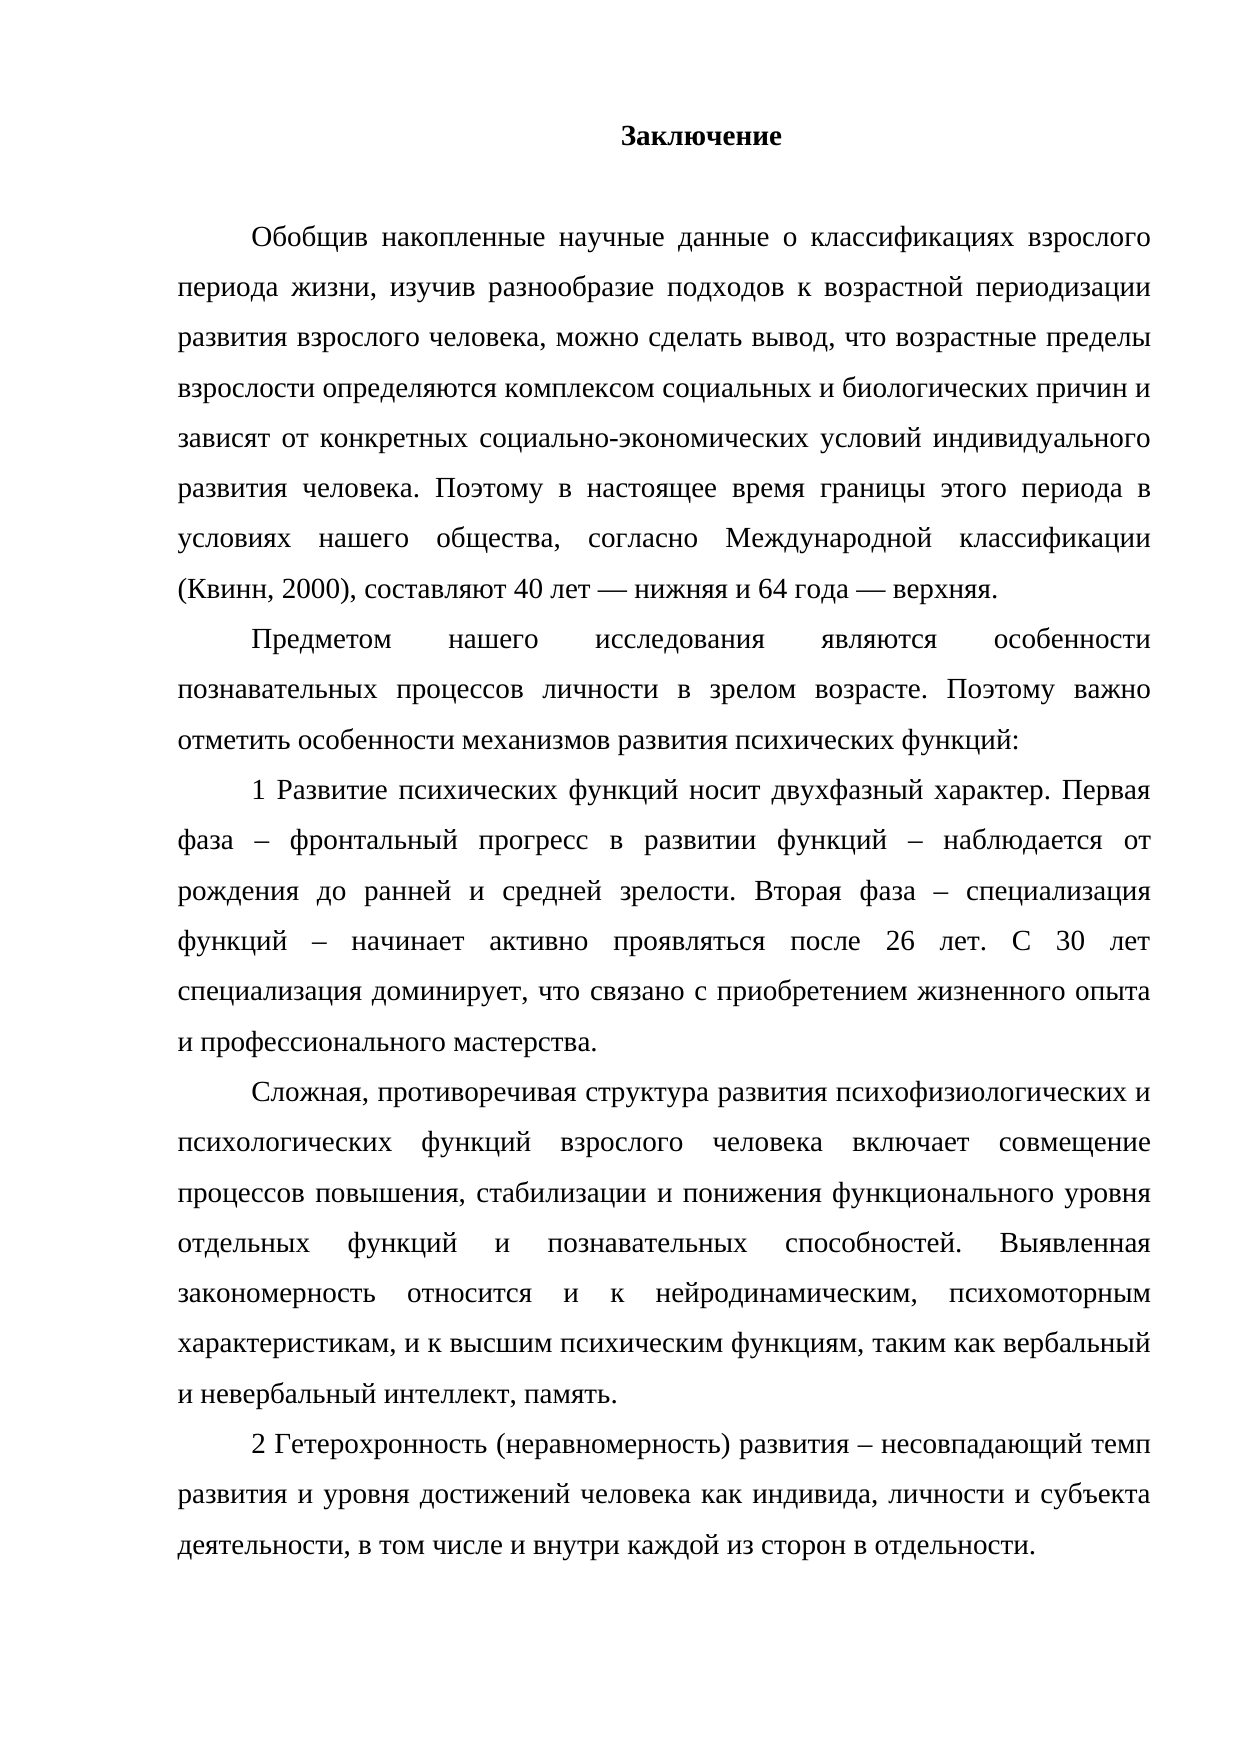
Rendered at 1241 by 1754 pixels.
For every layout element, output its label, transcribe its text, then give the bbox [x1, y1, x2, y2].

text Обобщив накопленные научные данные о классификациях взрослого периода жизни, изучив разнообразие подходов к возрастной периодизации развития взрослого человека, можно сделать вывод, что возрастные пределы взрослости определяются комплексом социальных и биологических причин и зависят от конкретных социально-экономических условий индивидуального развития человека. Поэтому в настоящее время границы этого периода в условиях нашего общества, согласно Международной классификации (Квинн, 2000), составляют 40 лет — нижняя и 64 года — верхняя. [177, 219, 1152, 604]
text Заключение [177, 118, 1152, 152]
text Сложная, противоречивая структура развития психофизиологических и психологических функций взрослого человека включает совмещение процессов повышения, стабилизации и понижения функционального уровня отдельных функций и познавательных способностей. Выявленная закономерность относится и к нейродинамическим, психомоторным характеристикам, и к высшим психическим функциям, таким как вербальный и невербальный интеллект, память. [177, 1074, 1152, 1409]
text Предметом нашего исследования являются особенности познавательных процессов личности в зрелом возрасте. Поэтому важно отметить особенности механизмов развития психических функций: [177, 621, 1152, 755]
text 1 Развитие психических функций носит двухфазный характер. Первая фаза – фронтальный прогресс в развитии функций – наблюдается от рождения до ранней и средней зрелости. Вторая фаза – специализация функций – начинает активно проявляться после 26 лет. С 30 лет специализация доминирует, что связано с приобретением жизненного опыта и профессионального мастерства. [177, 772, 1152, 1057]
text 2 Гетерохронность (неравномерность) развития – несовпадающий темп развития и уровня достижений человека как индивида, личности и субъекта деятельности, в том числе и внутри каждой из сторон в отдельности. [177, 1426, 1152, 1560]
